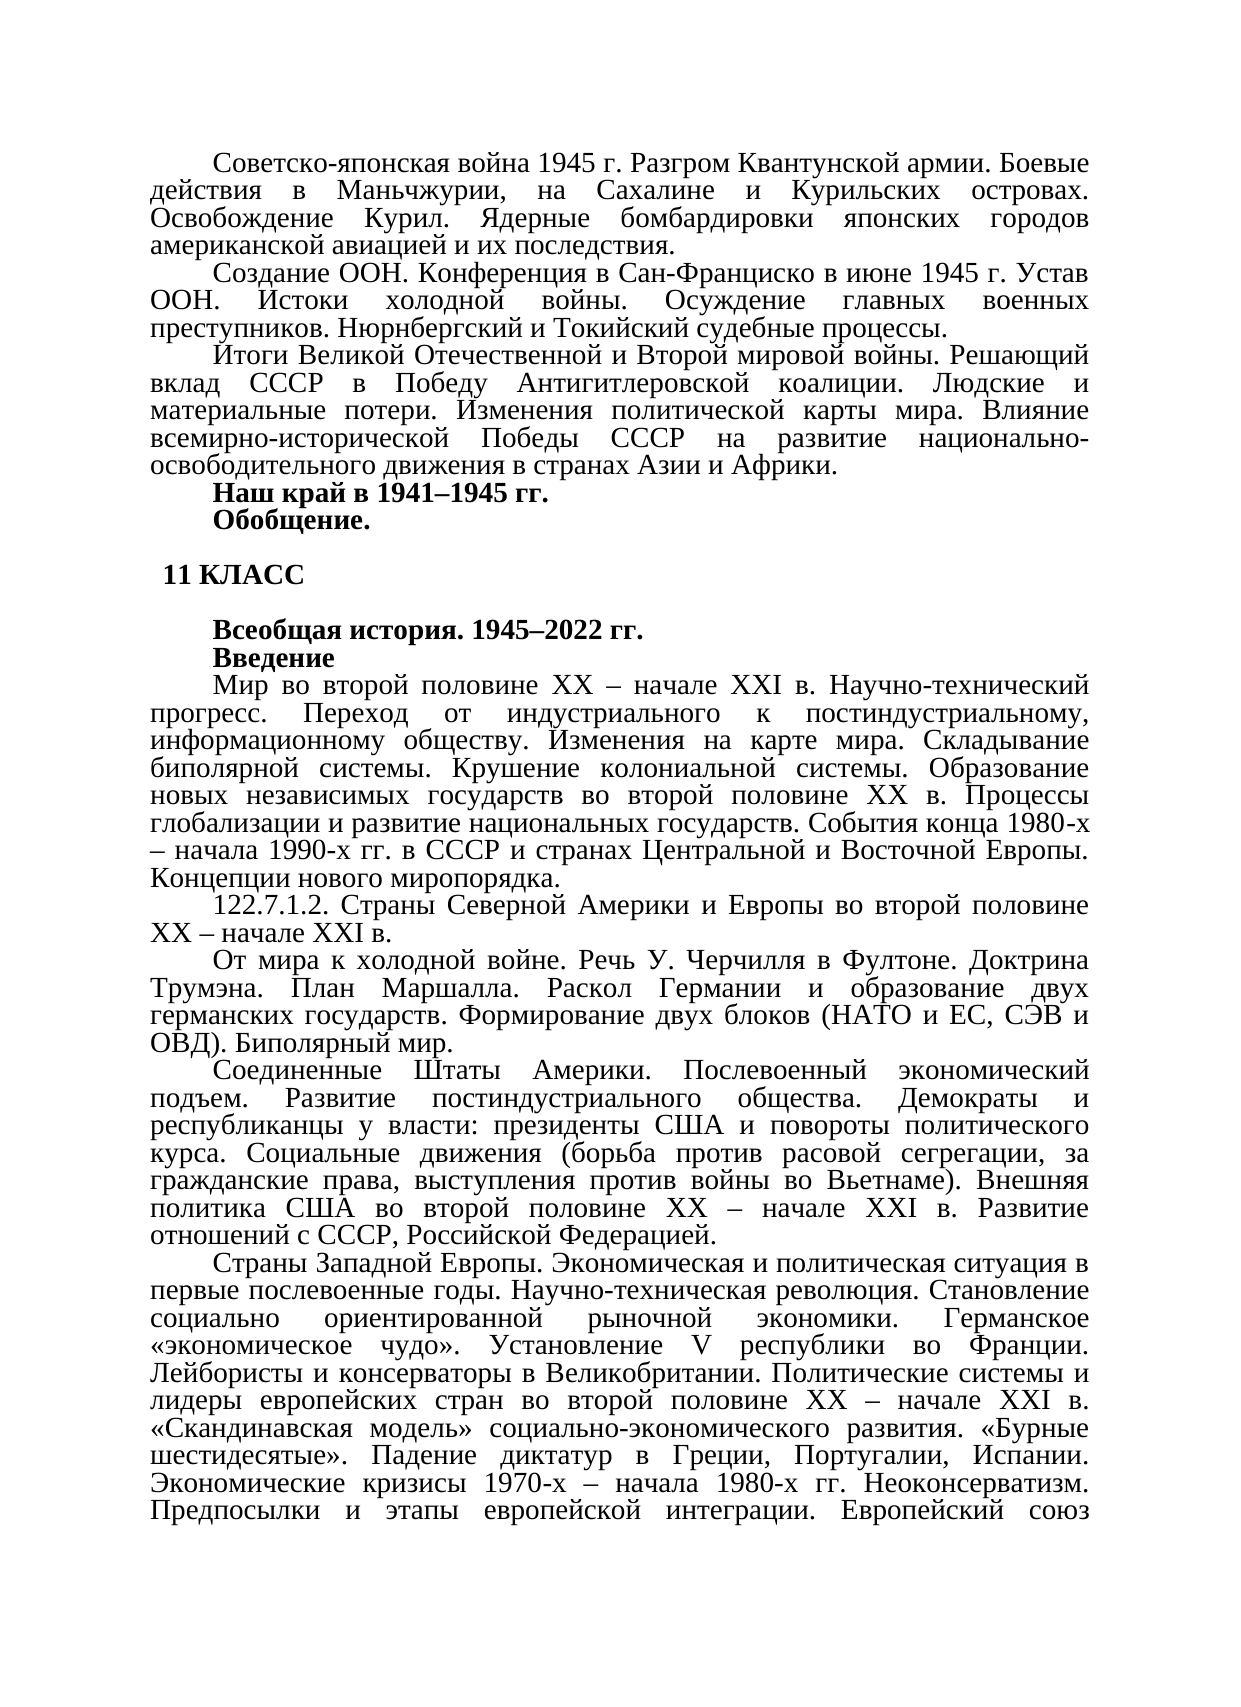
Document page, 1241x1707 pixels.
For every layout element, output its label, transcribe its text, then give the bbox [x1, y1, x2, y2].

text Всеобщая история. 1945–2022 гг. [150, 617, 1090, 645]
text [150, 1250, 1090, 1525]
text Советско-японская война 1945 г. Разгром Квантунской армии. Боевые действия в Маньчжурии, на Сахалине и Курильских островах. Освобождение Курил. Ядерные бомбардировки японских городов американской авиацией и их последствия. [150, 150, 1090, 260]
text От мира к холодной войне. Речь У. Черчилля в Фултоне. Доктрина Трумэна. План Маршалла. Раскол Германии и образование двух германских государств. Формирование двух блоков (НАТО и ЕС, СЭВ и ОВД). Биполярный мир. [150, 947, 1090, 1057]
text Итоги Великой Отечественной и Второй мировой войны. Решающий вклад СССР в Победу Антигитлеровской коалиции. Людские и материальные потери. Изменения политической карты мира. Влияние всемирно-исторической Победы СССР на развитие национально-освободительного движения в странах Азии и Африки. [150, 342, 1090, 480]
text Соединенные Штаты Америки. Послевоенный экономический подъем. Развитие постиндустриального общества. Демократы и республиканцы у власти: президенты США и повороты политического курса. Социальные движения (борьба против расовой сегрегации, за гражданские права, выступления против войны во Вьетнаме). Внешняя политика США во второй половине ХХ – начале XXI в. Развитие отношений с СССР, Российской Федерацией. [150, 1057, 1090, 1250]
text Мир во второй половине ХХ – начале XXI в. Научно-технический прогресс. Переход от индустриального к постиндустриальному, информационному обществу. Изменения на карте мира. Складывание биполярной системы. Крушение колониальной системы. Образование новых независимых государств во второй половине ХХ в. Процессы глобализации и развитие национальных государств. События конца 1980‑х – начала 1990-х гг. в СССР и странах Центральной и Восточной Европы. Концепции нового миропорядка. [150, 672, 1090, 892]
text 122.7.1.2. Страны Северной Америки и Европы во второй половине ХХ – начале XXI в. [150, 892, 1090, 947]
text Создание ООН. Конференция в Сан-Франциско в июне 1945 г. Устав ООН. Истоки холодной войны. Осуждение главных военных преступников. Нюрнбергский и Токийский судебные процессы. [150, 260, 1090, 342]
text Наш край в 1941–1945 гг. [150, 480, 1090, 507]
text Обобщение. [150, 507, 1090, 535]
text 11 КЛАСС [162, 562, 1090, 590]
text Введение [150, 645, 1090, 672]
